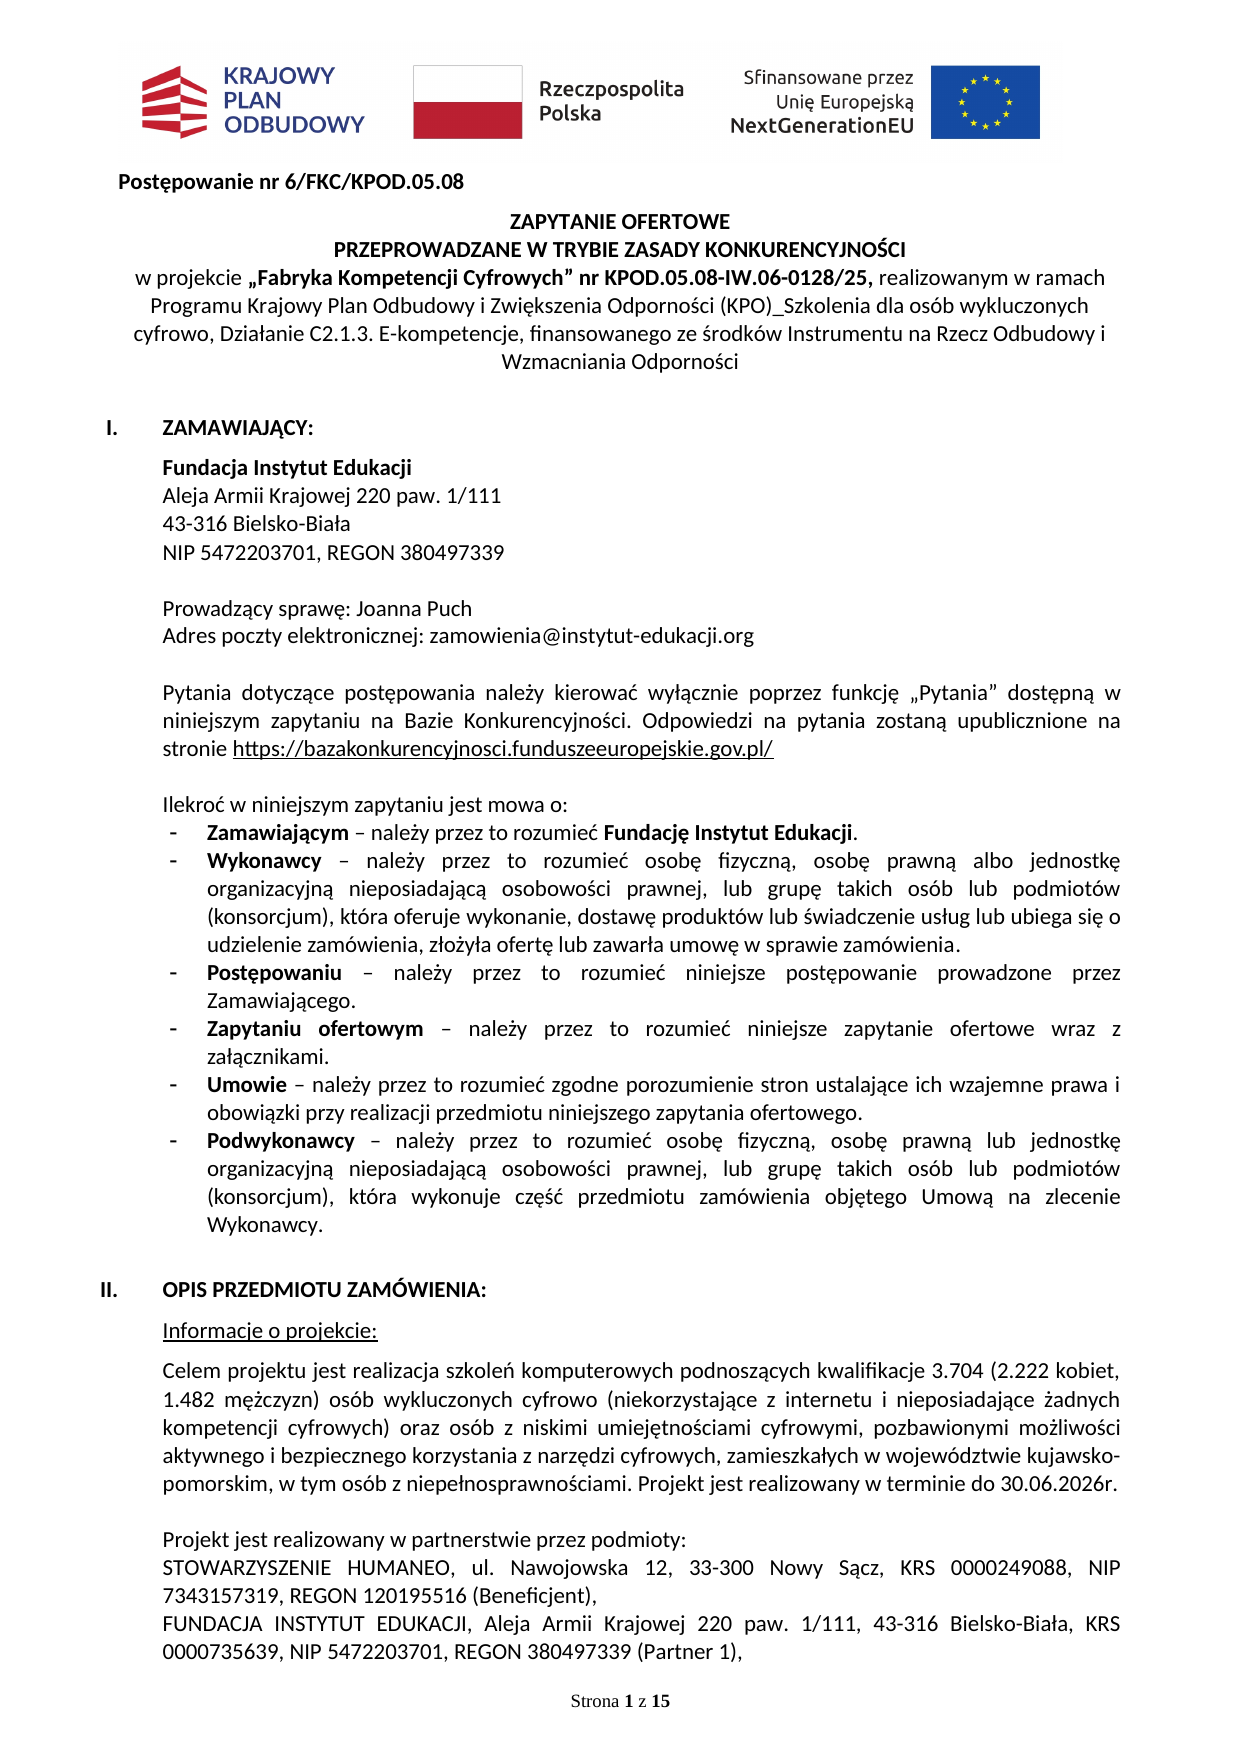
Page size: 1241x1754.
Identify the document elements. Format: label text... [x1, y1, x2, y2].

text Ilekroć w niniejszym zapytaniu jest mowa o: [162, 790, 1122, 818]
list Zapytaniu ofertowym – należy przez to rozumieć niniejsze zapytanie ofertowe wraz z załącznikami. [169, 1014, 1122, 1070]
text NIP 5472203701, REGON 380497339 [162, 538, 1122, 566]
text Fundacja Instytut Edukacji [162, 453, 1122, 482]
list Zamawiającym – należy przez to rozumieć Fundację Instytut Edukacji. [169, 818, 1122, 846]
list Postępowaniu – należy przez to rozumieć niniejsze postępowanie prowadzone przez Zamawiającego. [169, 958, 1122, 1014]
list Umowie – należy przez to rozumieć zgodne porozumienie stron ustalające ich wzajemne prawa i obowiązki przy realizacji przedmiotu niniejszego zapytania ofertowego. [169, 1070, 1122, 1126]
list Informacje o projekcie: [162, 1316, 1122, 1344]
text Postępowanie nr 6/FKC/KPOD.05.08 [118, 167, 1122, 195]
text Celem projektu jest realizacja szkoleń komputerowych podnoszących kwalifikacje 3.704 (2.222 kobiet, 1.482 mężczyzn) osób wykluczonych cyfrowo (niekorzystające z internetu i nieposiadające żadnych kompetencji cyfrowych) oraz osób z niskimi umiejętnościami cyfrowymi, pozbawionymi możliwości aktywnego i bezpiecznego korzystania z narzędzi cyfrowych, zamieszkałych w województwie kujawsko-pomorskim, w tym osób z niepełnosprawnościami. Projekt jest realizowany w terminie do 30.06.2026r. [162, 1357, 1122, 1497]
text Adres poczty elektronicznej: zamowienia@instytut-edukacji.org [162, 622, 1122, 650]
text Pytania dotyczące postępowania należy kierować wyłącznie poprzez funkcję „Pytania” dostępną w niniejszym zapytaniu na Bazie Konkurencyjności. Odpowiedzi na pytania zostaną upublicznione na stronie https://bazakonkurencyjnosci.funduszeeuropejskie.gov.pl/ [162, 678, 1122, 762]
text Prowadzący sprawę: Joanna Puch [162, 594, 874, 622]
list ZAMAWIAJĄCY: [118, 413, 1122, 441]
picture [118, 41, 1064, 163]
list Podwykonawcy – należy przez to rozumieć osobę fizyczną, osobę prawną lub jednostkę organizacyjną nieposiadającą osobowości prawnej, lub grupę takich osób lub podmiotów (konsorcjum), która wykonuje część przedmiotu zamówienia objętego Umową na zlecenie Wykonawcy. [169, 1126, 1122, 1238]
list Opis przedmiotu zamówienia: [118, 1276, 1122, 1304]
text Aleja Armii Krajowej 220 paw. 1/111 [162, 482, 1122, 509]
list Wykonawcy – należy przez to rozumieć osobę fizyczną, osobę prawną albo jednostkę organizacyjną nieposiadającą osobowości prawnej, lub grupę takich osób lub podmiotów (konsorcjum), która oferuje wykonanie, dostawę produktów lub świadczenie usług lub ubiega się o udzielenie zamówienia, złożyła ofertę lub zawarła umowę w sprawie zamówienia. [169, 846, 1122, 958]
text ZAPYTANIE OFERTOWE [118, 207, 1122, 235]
list PRZEPROWADZANE W TRYBIE ZASADY KONKURENCYJNOŚCI [118, 235, 1122, 263]
list w projekcie „Fabryka Kompetencji Cyfrowych” nr KPOD.05.08-IW.06-0128/25, realizowanym w ramach Programu Krajowy Plan Odbudowy i Zwiększenia Odporności (KPO)_Szkolenia dla osób wykluczonych cyfrowo, Działanie C2.1.3. E-kompetencje, finansowanego ze środków Instrumentu na Rzecz Odbudowy i Wzmacniania Odporności [118, 263, 1122, 376]
text FUNDACJA INSTYTUT EDUKACJI, Aleja Armii Krajowej 220 paw. 1/111, 43-316 Bielsko-Biała, KRS 0000735639, NIP 5472203701, REGON 380497339 (Partner 1), [162, 1609, 1122, 1665]
text 43-316 Bielsko-Biała [162, 509, 1122, 538]
text Projekt jest realizowany w partnerstwie przez podmioty: [162, 1525, 1122, 1553]
text STOWARZYSZENIE HUMANEO, ul. Nawojowska 12, 33-300 Nowy Sącz, KRS 0000249088, NIP 7343157319, REGON 120195516 (Beneficjent), [162, 1553, 1122, 1609]
